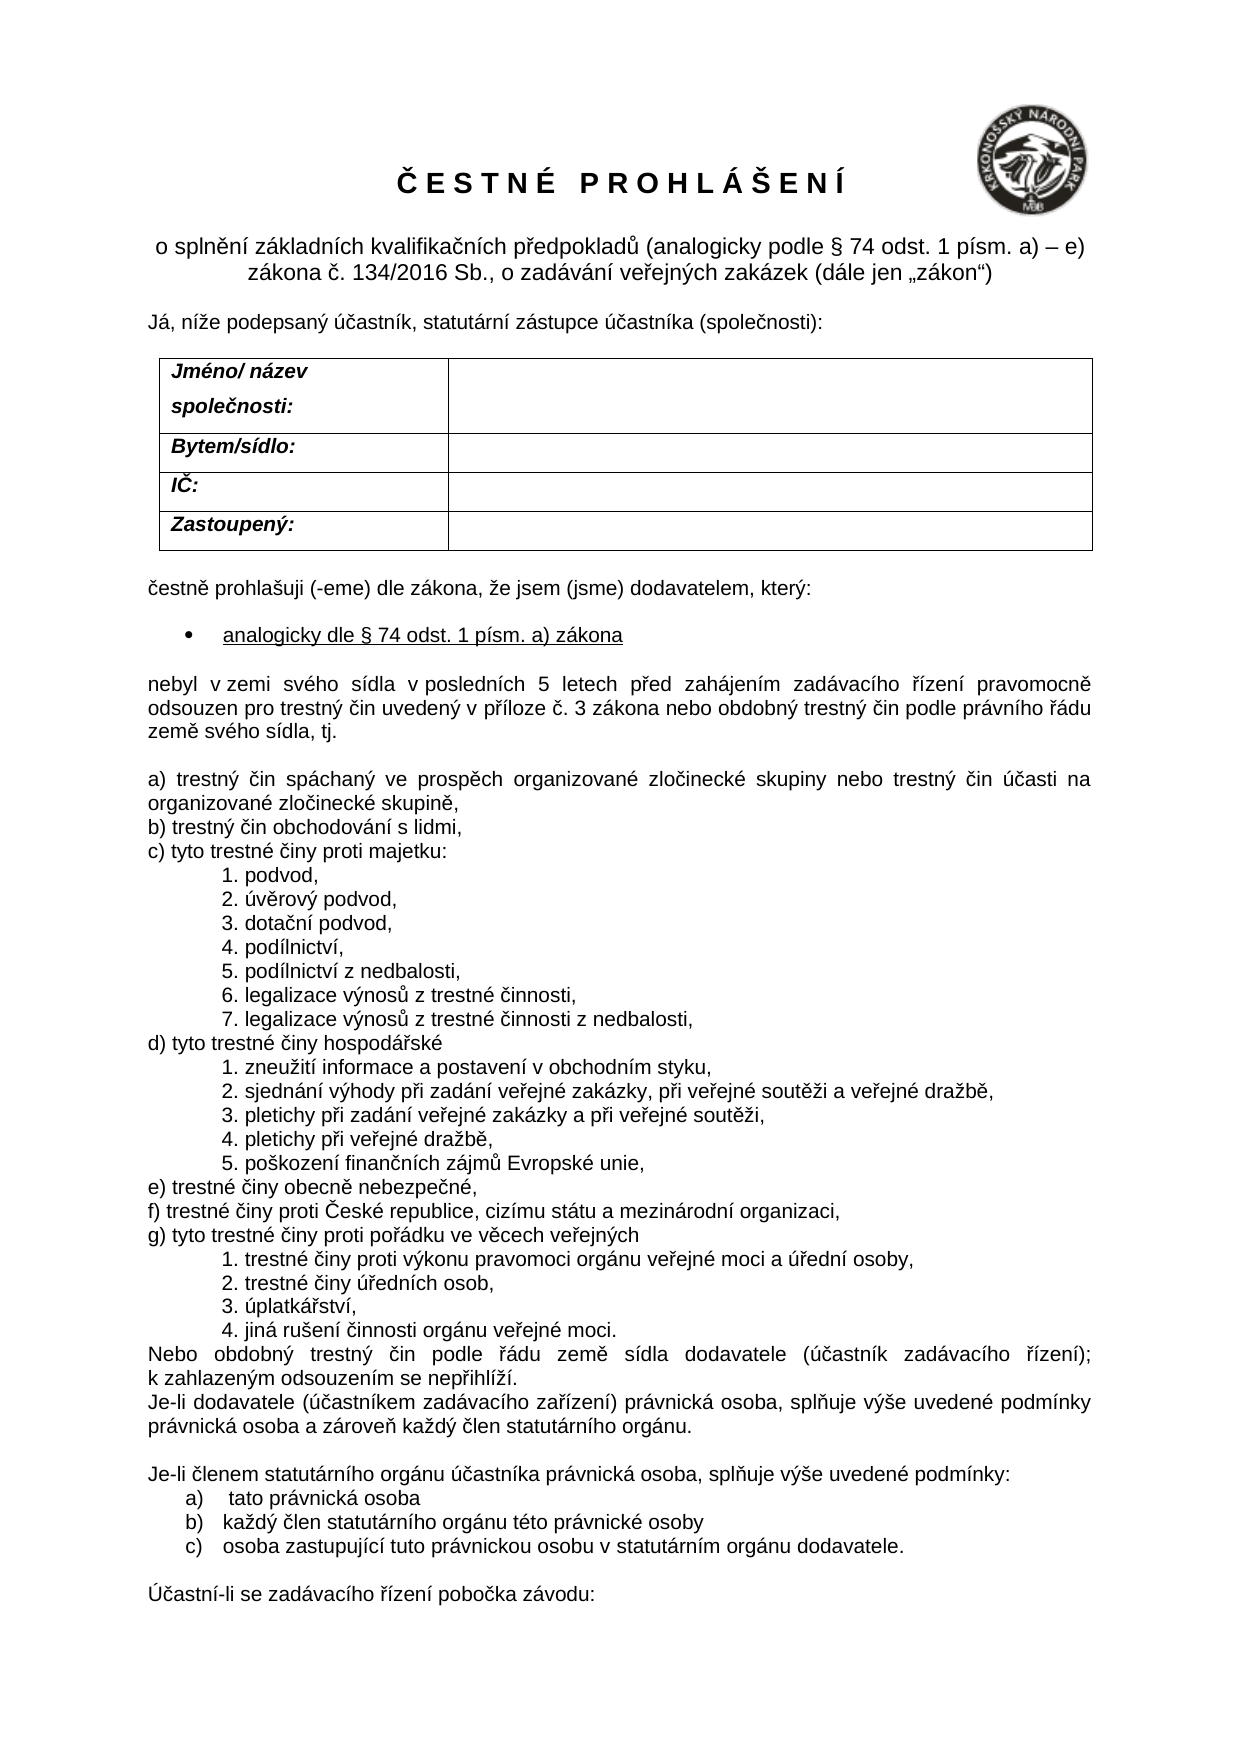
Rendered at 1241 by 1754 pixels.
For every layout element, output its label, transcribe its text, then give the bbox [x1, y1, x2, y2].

text 3. úplatkářství, [221, 1294, 1092, 1318]
text 6. legalizace výnosů z trestné činnosti, [221, 983, 1092, 1007]
text Je-li dodavatele (účastníkem zadávacího zařízení) právnická osoba, splňuje výše uvedené podmínky právnická osoba a zároveň každý člen statutárního orgánu. [148, 1390, 1092, 1438]
table_cell Zastoupený: [160, 512, 448, 550]
text 2. trestné činy úředních osob, [221, 1270, 1092, 1294]
text d) tyto trestné činy hospodářské [148, 1031, 1092, 1055]
text nebyl v zemi svého sídla v posledních 5 letech před zahájením zadávacího řízení pravomocně odsouzen pro trestný čin uvedený v příloze č. 3 zákona nebo obdobný trestný čin podle právního řádu země svého sídla, tj. [148, 671, 1092, 743]
text 7. legalizace výnosů z trestné činnosti z nedbalosti, [221, 1007, 1092, 1031]
list osoba zastupující tuto právnickou osobu v statutárním orgánu dodavatele. [185, 1534, 1092, 1558]
table_cell [449, 512, 1092, 550]
text 3. dotační podvod, [221, 911, 1092, 935]
text 4. jiná rušení činnosti orgánu veřejné moci. [221, 1318, 1092, 1342]
text 5. podílnictví z nedbalosti, [221, 959, 1092, 983]
text Účastní-li se zadávacího řízení pobočka závodu: [148, 1582, 1092, 1606]
table_cell [449, 434, 1092, 472]
text 1. zneužití informace a postavení v obchodním styku, [221, 1055, 1092, 1079]
list analogicky dle § 74 odst. 1 písm. a) zákona [185, 623, 1092, 647]
text e) trestné činy obecně nebezpečné, [148, 1174, 1092, 1198]
text g) tyto trestné činy proti pořádku ve věcech veřejných [148, 1222, 1092, 1246]
text b) trestný čin obchodování s lidmi, [148, 815, 1092, 839]
text Já, níže podepsaný účastník, statutární zástupce účastníka (společnosti): [148, 309, 1092, 333]
table_cell IČ: [160, 473, 448, 511]
text 1. podvod, [221, 863, 1092, 887]
text 1. trestné činy proti výkonu pravomoci orgánu veřejné moci a úřední osoby, [221, 1246, 1092, 1270]
text f) trestné činy proti České republice, cizímu státu a mezinárodní organizaci, [148, 1198, 1092, 1222]
text Je-li členem statutárního orgánu účastníka právnická osoba, splňuje výše uvedené podmínky: [148, 1462, 1092, 1486]
text 4. pletichy při veřejné dražbě, [221, 1127, 1092, 1151]
text c) tyto trestné činy proti majetku: [148, 839, 1092, 863]
table_cell [449, 473, 1092, 511]
text a) trestný čin spáchaný ve prospěch organizované zločinecké skupiny nebo trestný čin účasti na organizované zločinecké skupině, [148, 767, 1092, 815]
list každý člen statutárního orgánu této právnické osoby [185, 1510, 1092, 1534]
list tato právnická osoba [185, 1486, 1092, 1510]
table_header Jméno/ název společnosti: [160, 359, 448, 433]
table_header [449, 359, 1092, 433]
text 3. pletichy při zadání veřejné zakázky a při veřejné soutěži, [221, 1103, 1092, 1127]
text Nebo obdobný trestný čin podle řádu země sídla dodavatele (účastník zadávacího řízení); k zahlazeným odsouzením se nepřihlíží. [148, 1342, 1092, 1390]
table_cell Bytem/sídlo: [160, 434, 448, 472]
text 2. sjednání výhody při zadání veřejné zakázky, při veřejné soutěži a veřejné dražbě, [221, 1079, 1092, 1103]
text 5. poškození finančních zájmů Evropské unie, [221, 1151, 1092, 1174]
text 4. podílnictví, [221, 935, 1092, 959]
text 2. úvěrový podvod, [221, 887, 1092, 911]
text o splnění základních kvalifikačních předpokladů (analogicky podle § 74 odst. 1 písm. a) – e) zákona č. 134/2016 Sb., o zadávání veřejných zakázek (dále jen „zákon“) [148, 233, 1092, 286]
picture [976, 104, 1093, 221]
text čestně prohlašuji (-eme) dle zákona, že jsem (jsme) dodavatelem, který: [148, 575, 1092, 599]
